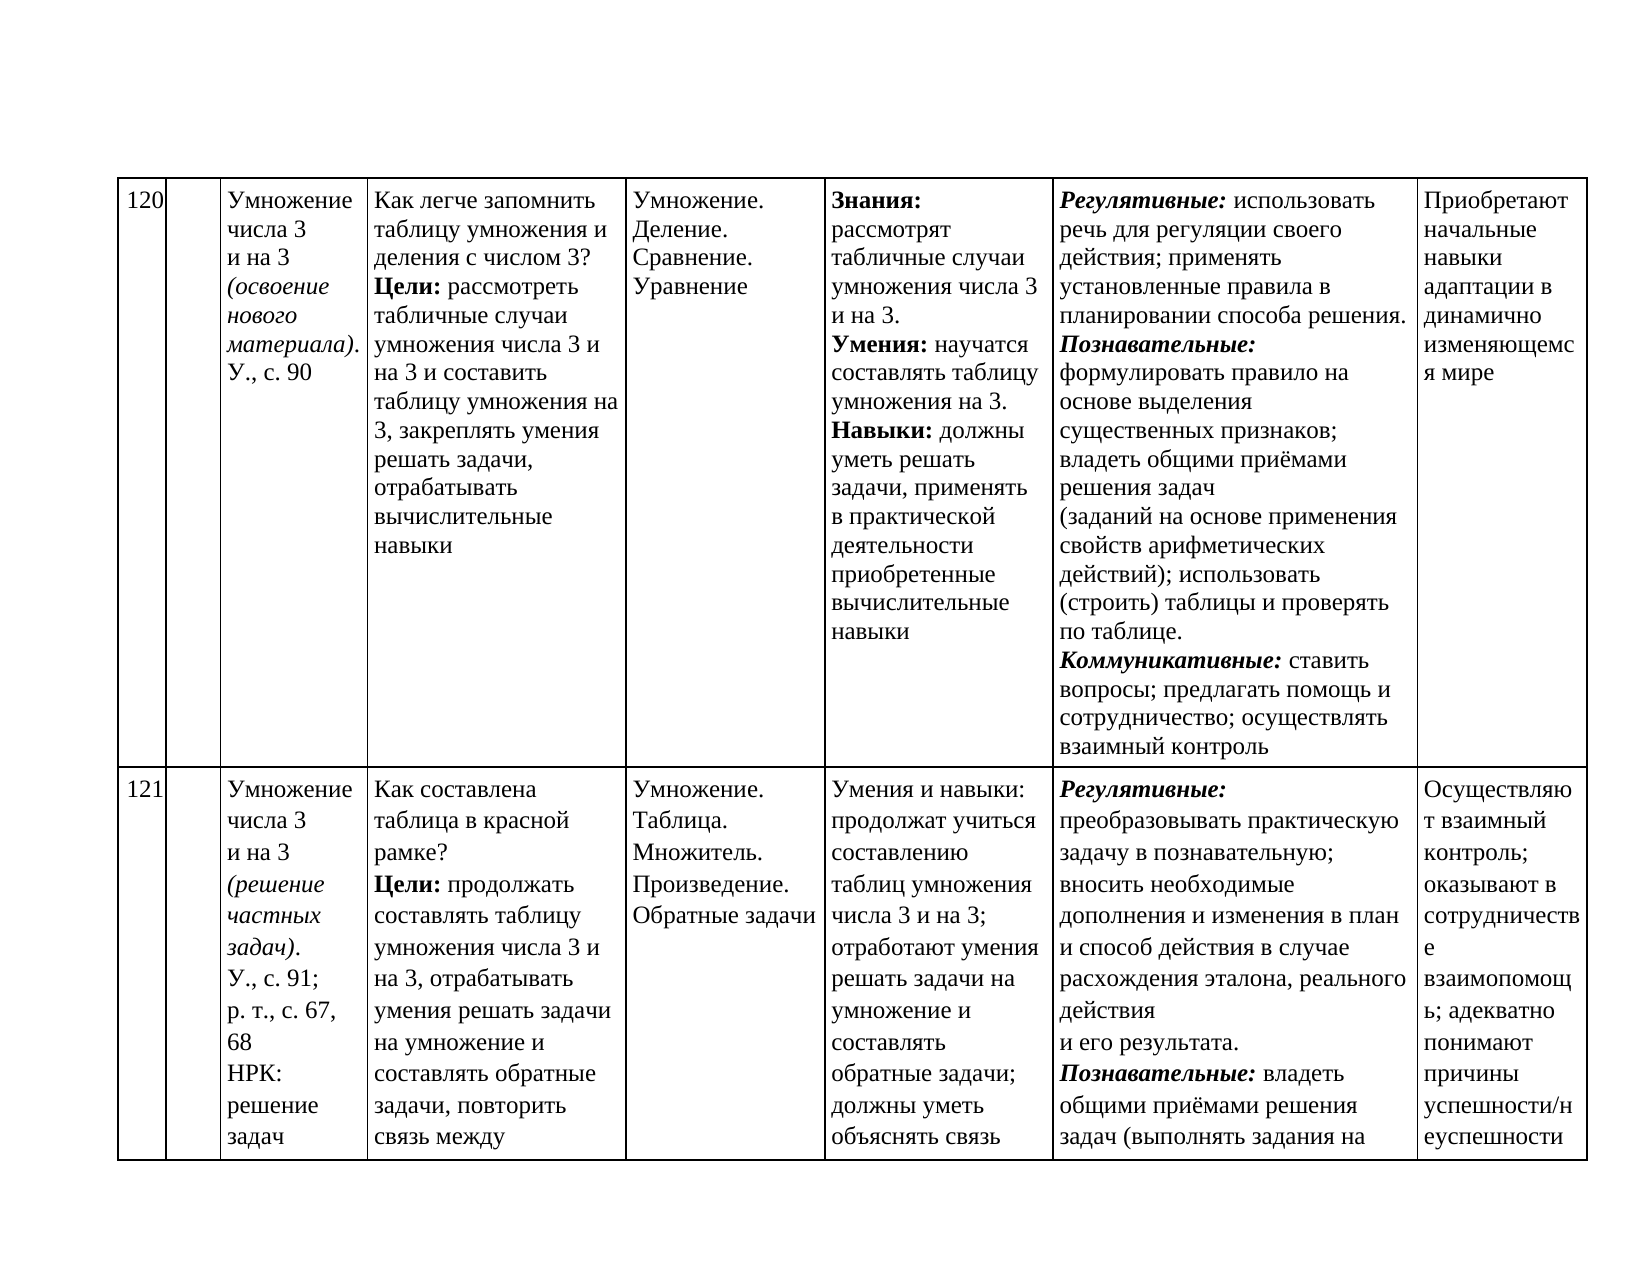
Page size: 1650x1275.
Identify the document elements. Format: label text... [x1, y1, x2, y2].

table_cell Регулятивные: использовать речь для регуляции своего действия; применять установленные правила в планировании способа решения. Познавательные: формулировать правило на основе выделения существенных признаков; владеть общими приёмами решения задач (заданий на основе применения свойств арифметических действий); использовать (строить) таблицы и проверять по таблице. Коммуникативные: ставить вопросы; предлагать помощь и сотрудничество; осуществлять взаимный контроль [1054, 179, 1417, 766]
table_cell Знания: рассмотрят табличные случаи умножения числа 3 и на 3. Умения: научатся составлять таблицу умножения на 3. Навыки: должны уметь решать задачи, применять в практической деятельности приобретенные вычислительные навыки [826, 179, 1052, 766]
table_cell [627, 768, 824, 1159]
table_cell 121 [119, 768, 165, 1159]
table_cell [826, 768, 1052, 1159]
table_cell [221, 768, 367, 1159]
table_cell Умножение. Деление. Сравнение. Уравнение [627, 179, 824, 766]
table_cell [1054, 768, 1417, 1159]
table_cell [368, 768, 625, 1159]
table_cell 120 [119, 179, 165, 766]
table_cell [167, 768, 220, 1159]
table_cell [1418, 768, 1586, 1159]
table_cell Как легче запомнить таблицу умножения и деления с числом 3? Цели: рассмотреть табличные случаи умножения числа 3 и на 3 и составить таблицу умножения на 3, закреплять умения решать задачи, отрабатывать вычислительные навыки [368, 179, 625, 766]
table_cell Умножение числа 3 и на 3 (освоение нового материала). У., с. 90 [221, 179, 367, 766]
table_cell Приобретают начальные навыки адаптации в динамично изменяющемся мире [1418, 179, 1586, 766]
table_cell [167, 179, 220, 766]
